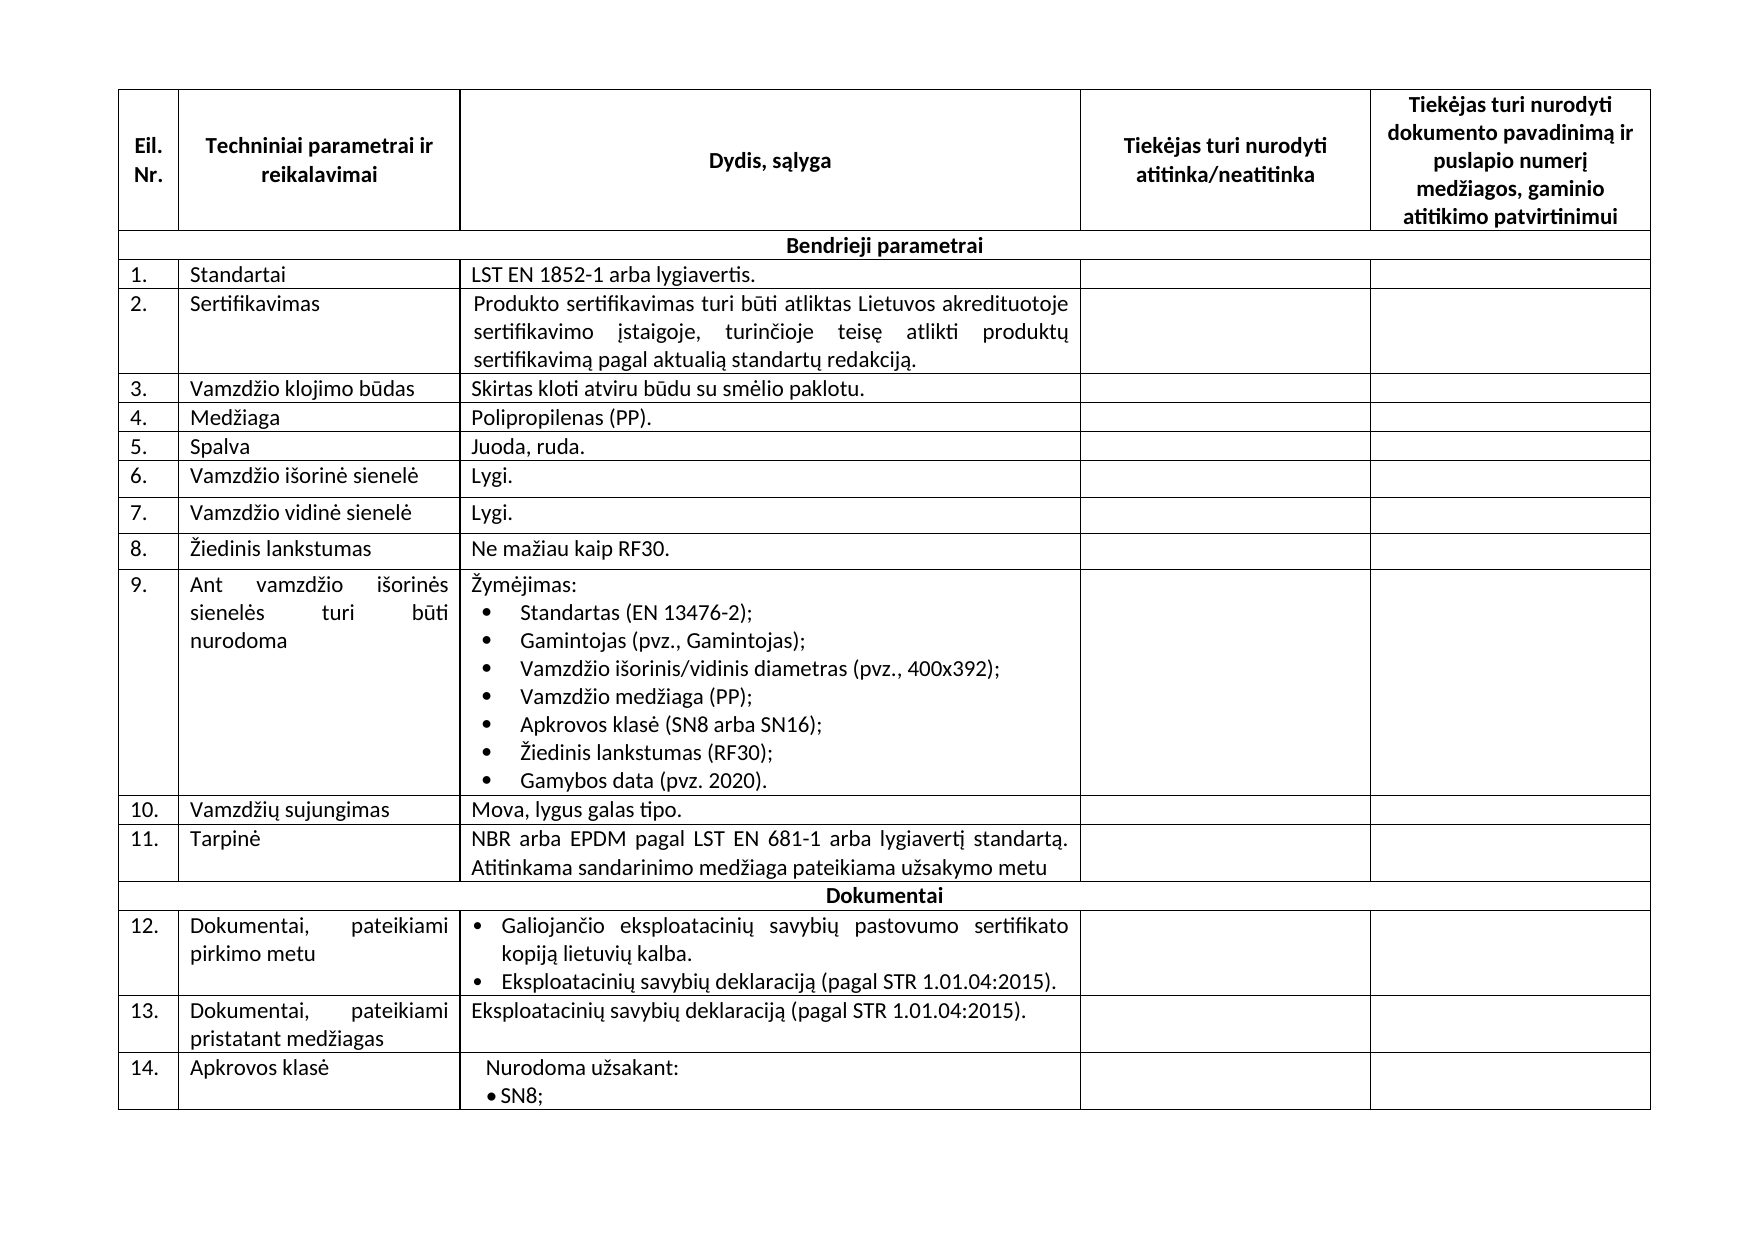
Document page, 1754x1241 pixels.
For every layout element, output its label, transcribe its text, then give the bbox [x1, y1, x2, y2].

table_header Tiekėjas turi nurodyti atitinka/neatitinka [1081, 90, 1370, 230]
table_cell Medžiaga [179, 403, 459, 431]
table_cell Žymėjimas: Standartas (EN 13476-2); Gamintojas (pvz., Gamintojas); Vamzdžio išorinis/vidinis diametras (pvz., 400x392); Vamzdžio medžiaga (PP); Apkrovos klasė (SN8 arba SN16); Žiedinis lankstumas (RF30); Gamybos data (pvz. 2020). [461, 570, 1080, 794]
table_cell [1371, 498, 1650, 533]
table_cell [119, 498, 178, 533]
table_cell [119, 260, 178, 288]
table_cell [1081, 911, 1370, 995]
table_cell [1081, 461, 1370, 497]
table_cell [1371, 911, 1650, 995]
table_cell [119, 796, 178, 823]
table_cell Dokumentai [119, 882, 1650, 910]
table_cell Lygi. [461, 498, 1080, 533]
table_cell [119, 825, 178, 881]
table_cell [1371, 796, 1650, 823]
table_cell Sertifikavimas [179, 289, 459, 373]
table_cell [1371, 570, 1650, 794]
table_cell [1081, 996, 1370, 1052]
table_cell Bendrieji parametrai [119, 231, 1650, 259]
table_cell [119, 461, 178, 497]
table_cell [1371, 1053, 1650, 1109]
table_cell Skirtas kloti atviru būdu su smėlio paklotu. [461, 374, 1080, 402]
table_cell [119, 570, 178, 794]
table_cell Galiojančio eksploatacinių savybių pastovumo sertifikato kopiją lietuvių kalba. Eksploatacinių savybių deklaraciją (pagal STR 1.01.04:2015). [461, 911, 1080, 995]
table_cell [119, 911, 178, 995]
table_cell [1081, 570, 1370, 794]
table_cell [1371, 374, 1650, 402]
table_cell Juoda, ruda. [461, 432, 1080, 460]
table_cell [1371, 825, 1650, 881]
table_cell Polipropilenas (PP). [461, 403, 1080, 431]
table_cell [1081, 289, 1370, 373]
table_cell [1371, 432, 1650, 460]
table_cell [1081, 374, 1370, 402]
table_cell [1371, 403, 1650, 431]
table_cell [1081, 498, 1370, 533]
table_cell Mova, lygus galas tipo. [461, 796, 1080, 823]
table_cell [1371, 996, 1650, 1052]
table_cell [119, 534, 178, 569]
table_cell [119, 403, 178, 431]
table_cell Ne mažiau kaip RF30. [461, 534, 1080, 569]
table_cell Vamzdžių sujungimas [179, 796, 459, 823]
table_cell [1081, 432, 1370, 460]
table_cell Vamzdžio klojimo būdas [179, 374, 459, 402]
table_cell [119, 1053, 178, 1109]
table_cell Apkrovos klasė [179, 1053, 459, 1109]
table_cell Vamzdžio išorinė sienelė [179, 461, 459, 497]
table_header Tiekėjas turi nurodyti dokumento pavadinimą ir puslapio numerį medžiagos, gaminio atitikimo patvirtinimui [1371, 90, 1650, 230]
table_cell [1371, 289, 1650, 373]
table_cell [119, 996, 178, 1052]
table_cell [1371, 461, 1650, 497]
table_cell Eksploatacinių savybių deklaraciją (pagal STR 1.01.04:2015). [461, 996, 1080, 1052]
table_cell [1371, 260, 1650, 288]
table_cell [119, 289, 178, 373]
table_cell [119, 432, 178, 460]
table_cell Dokumentai, pateikiami pirkimo metu [179, 911, 459, 995]
table_cell Lygi. [461, 461, 1080, 497]
table_cell [1081, 403, 1370, 431]
table_cell Dokumentai, pateikiami pristatant medžiagas [179, 996, 459, 1052]
table_header Eil. Nr. [119, 90, 178, 230]
table_header Techniniai parametrai ir reikalavimai [179, 90, 459, 230]
table_cell Spalva [179, 432, 459, 460]
table_cell LST EN 1852-1 arba lygiavertis. [461, 260, 1080, 288]
table_cell Vamzdžio vidinė sienelė [179, 498, 459, 533]
table_cell [119, 374, 178, 402]
table_cell [1371, 534, 1650, 569]
table_cell Ant vamzdžio išorinės sienelės turi būti nurodoma [179, 570, 459, 794]
table_cell NBR arba EPDM pagal LST EN 681-1 arba lygiavertį standartą. Atitinkama sandarinimo medžiaga pateikiama užsakymo metu [461, 825, 1080, 881]
table_cell Standartai [179, 260, 459, 288]
table_cell [1081, 825, 1370, 881]
table_cell [1081, 1053, 1370, 1109]
table_cell [1081, 534, 1370, 569]
table_cell Produkto sertifikavimas turi būti atliktas Lietuvos akredituotoje sertifikavimo įstaigoje, turinčioje teisę atlikti produktų sertifikavimą pagal aktualią standartų redakciją. [461, 289, 1080, 373]
table_cell [1081, 260, 1370, 288]
table_cell Tarpinė [179, 825, 459, 881]
table_cell Žiedinis lankstumas [179, 534, 459, 569]
table_cell [1081, 796, 1370, 823]
table_header Dydis, sąlyga [461, 90, 1080, 230]
